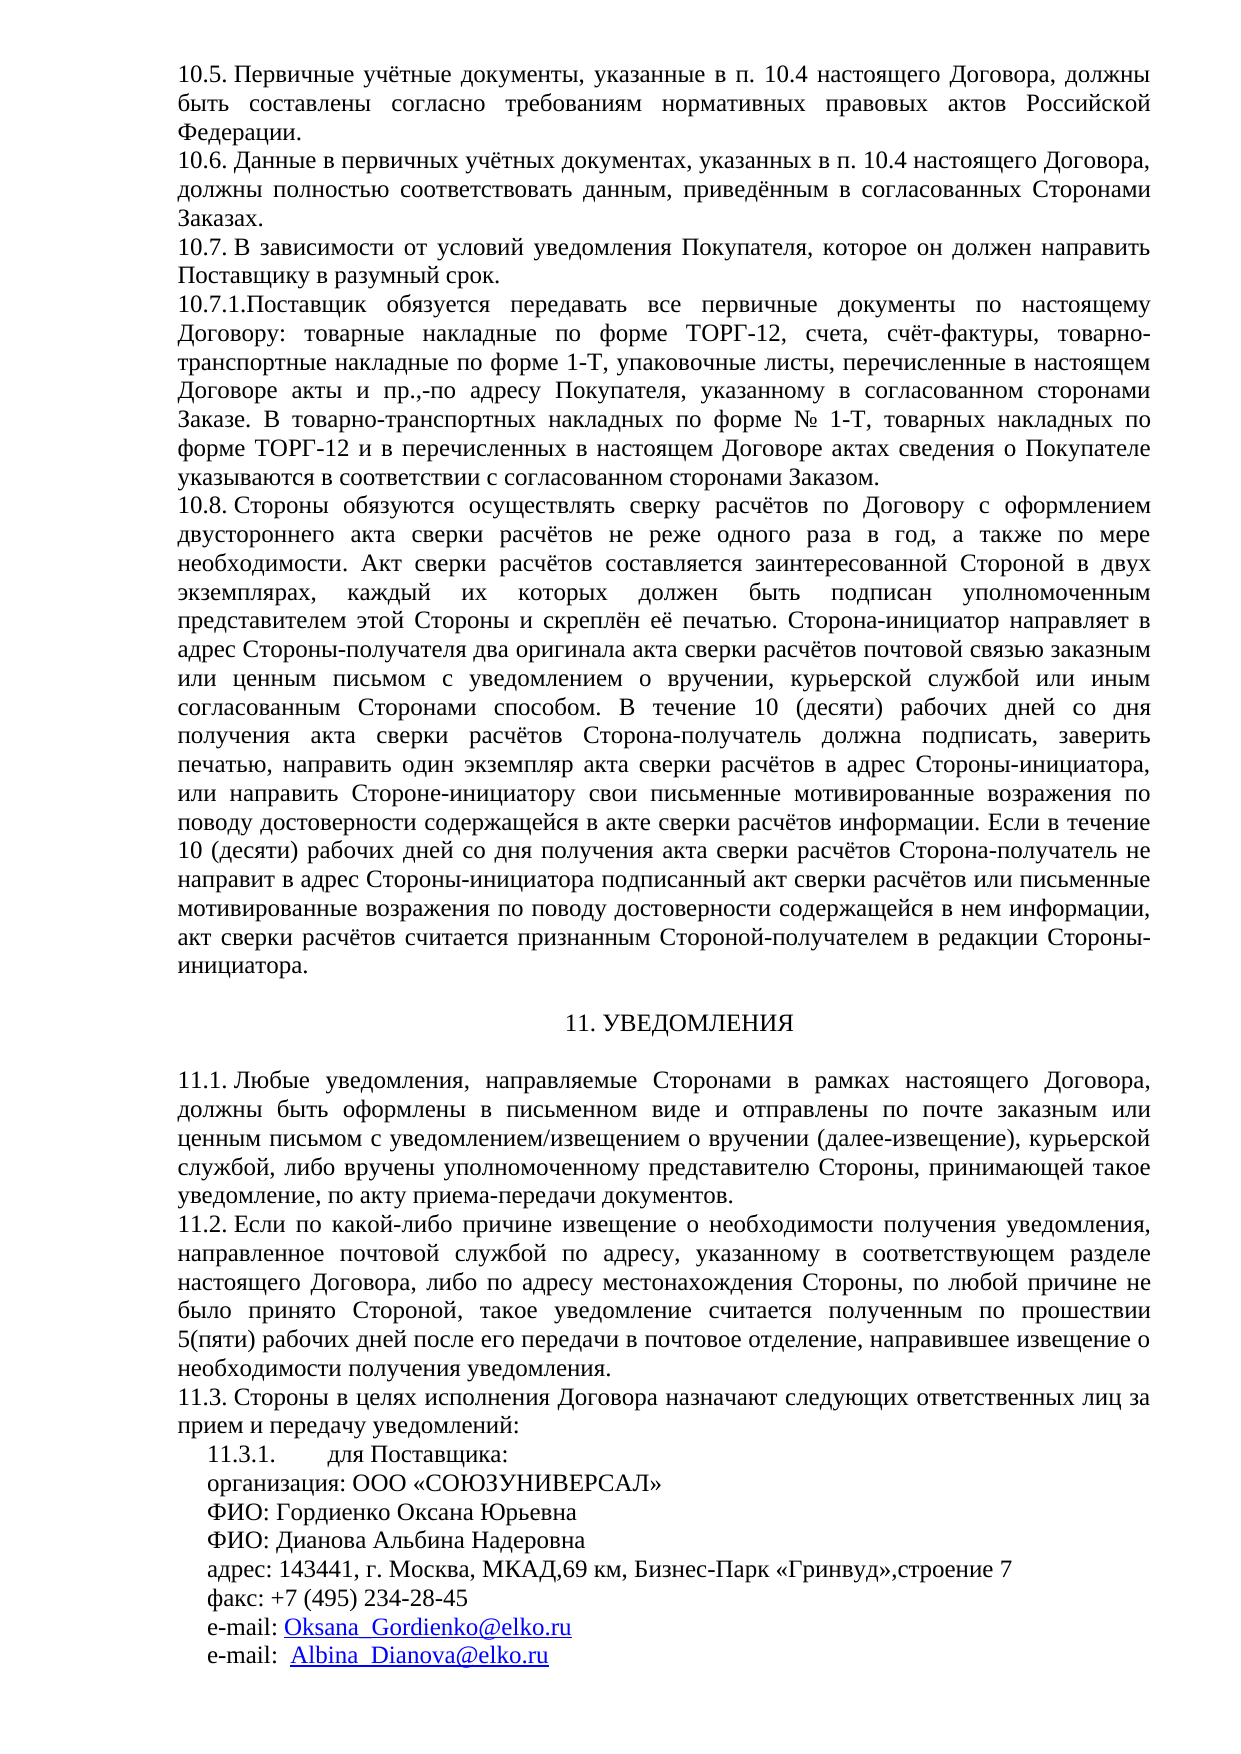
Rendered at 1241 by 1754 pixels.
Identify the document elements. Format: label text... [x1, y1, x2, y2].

list Данные в первичных учётных документах, указанных в п. 10.4 настоящего Договора, должны полностью соответствовать данным, приведённым в согласованных Сторонами Заказах. [177, 145, 1152, 232]
list Стороны обязуются осуществлять сверку расчётов по Договору с оформлением двустороннего акта сверки расчётов не реже одного раза в год, а также по мере необходимости. Акт сверки расчётов составляется заинтересованной Стороной в двух экземплярах, каждый их которых должен быть подписан уполномоченным представителем этой Стороны и скреплён её печатью. Сторона-инициатор направляет в адрес Стороны-получателя два оригинала акта сверки расчётов почтовой связью заказным или ценным письмом с уведомлением о вручении, курьерской службой или иным согласованным Сторонами способом. В течение 10 (десяти) рабочих дней со дня получения акта сверки расчётов Сторона-получатель должна подписать, заверить печатью, направить один экземпляр акта сверки расчётов в адрес Стороны-инициатора, или направить Стороне-инициатору свои письменные мотивированные возражения по поводу достоверности содержащейся в акте сверки расчётов информации. Если в течение 10 (десяти) рабочих дней со дня получения акта сверки расчётов Сторона-получатель не направит в адрес Стороны-инициатора подписанный акт сверки расчётов или письменные мотивированные возражения по поводу достоверности содержащейся в нем информации, акт сверки расчётов считается признанным Стороной-получателем в редакции Стороны-инициатора. [177, 490, 1152, 979]
list Любые уведомления, направляемые Сторонами в рамках настоящего Договора, должны быть оформлены в письменном виде и отправлены по почте заказным или ценным письмом с уведомлением/извещением о вручении (далее-извещение), курьерской службой, либо вручены уполномоченному представителю Стороны, принимающей такое уведомление, по акту приема-передачи документов. [177, 1065, 1152, 1209]
list УВЕДОМЛЕНИЯ [177, 1008, 1152, 1037]
text 10.7.1.Поставщик обязуется передавать все первичные документы по настоящему Договору: товарные накладные по форме ТОРГ-12, счета, счёт-фактуры, товарно-транспортные накладные по форме 1-Т, упаковочные листы, перечисленные в настоящем Договоре акты и пр.,-по адресу Покупателя, указанному в согласованном сторонами Заказе. В товарно-транспортных накладных по форме № 1-Т, товарных накладных по форме ТОРГ-12 и в перечисленных в настоящем Договоре актах сведения о Покупателе указываются в соответствии с согласованном сторонами Заказом. [177, 289, 1152, 490]
list Если по какой-либо причине извещение о необходимости получения уведомления, направленное почтовой службой по адресу, указанному в соответствующем разделе настоящего Договора, либо по адресу местонахождения Стороны, по любой причине не было принято Стороной, такое уведомление считается полученным по прошествии 5(пяти) рабочих дней после его передачи в почтовое отделение, направившее извещение о необходимости получения уведомления. [177, 1209, 1152, 1382]
text e-mail: Albina_Dianova@elko.ru [177, 1640, 1152, 1669]
text факс: +7 (495) 234-28-45 [177, 1583, 1152, 1612]
text ФИО: Гордиенко Оксана Юрьевна [177, 1497, 1152, 1525]
list Стороны в целях исполнения Договора назначают следующих ответственных лиц за прием и передачу уведомлений: [177, 1382, 1152, 1439]
text организация: ООО «СОЮЗУНИВЕРСАЛ» [177, 1468, 1152, 1497]
list Первичные учётные документы, указанные в п. 10.4 настоящего Договора, должны быть составлены согласно требованиям нормативных правовых актов Российской Федерации. [177, 59, 1152, 145]
text e-mail: Oksana_Gordienko@elko.ru [177, 1612, 1152, 1640]
list В зависимости от условий уведомления Покупателя, которое он должен направить Поставщику в разумный срок. [177, 232, 1152, 289]
text ФИО: Дианова Альбина Надеровна [177, 1525, 1152, 1554]
text адрес: 143441, г. Москва, МКАД,69 км, Бизнес-Парк «Гринвуд»,строение 7 [177, 1554, 1152, 1583]
list для Поставщика: [177, 1439, 1152, 1468]
